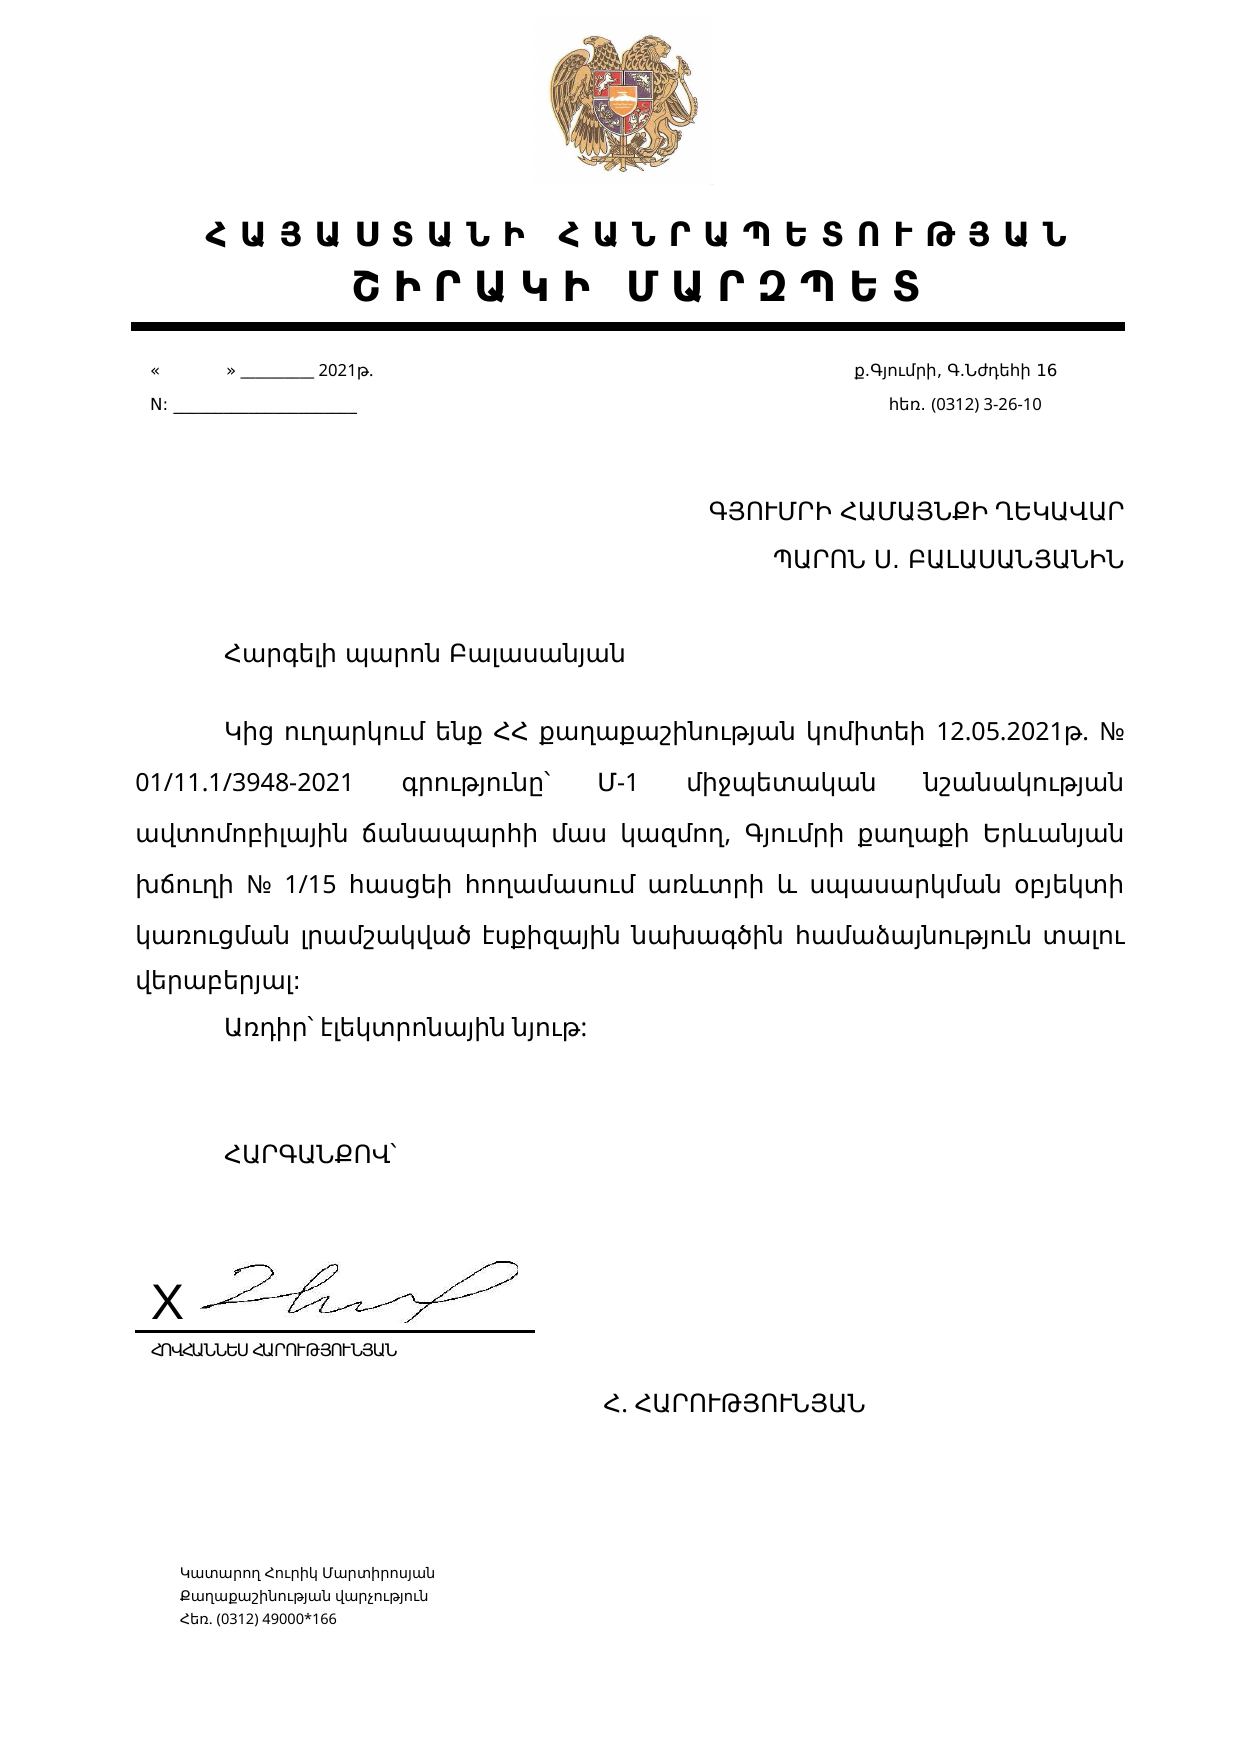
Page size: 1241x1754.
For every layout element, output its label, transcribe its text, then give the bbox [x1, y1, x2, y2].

text Քաղաքաշինության վարչություն [150, 1586, 1157, 1606]
picture [534, 18, 713, 185]
text ՊԱՐՈՆ Ս. ԲԱԼԱՍԱՆՅԱՆԻՆ [135, 545, 1124, 574]
text Հարգելի պարոն Բալասանյան [135, 639, 1124, 669]
text Կատարող Հուրիկ Մարտիրոսյան [150, 1563, 1157, 1583]
text Կից ուղարկում ենք ՀՀ քաղաքաշինության կոմիտեի 12.05.2021թ. № 01/11.1/3948-2021 գրությունը՝ Մ-1 միջպետական նշանակության ավտոմոբիլային ճանապարհի մաս կազմող, Գյումրի քաղաքի Երևանյան խճուղի № 1/15 հասցեի հողամասում առևտրի և սպասարկման օբյեկտի կառուցման լրամշակված էսքիզային նախագծին համաձայնություն տալու վերաբերյալ: [135, 713, 1124, 995]
text ԳՅՈՒՄՐԻ ՀԱՄԱՅՆՔԻ ՂԵԿԱՎԱՐ [135, 494, 1124, 528]
text ՀԱՐԳԱՆՔՈՎ՝ Հ. ՀԱՐՈՒԹՅՈՒՆՅԱՆ [135, 1137, 1110, 1420]
text Հեռ. (0312) 49000*166 [150, 1609, 1131, 1629]
text Առդիր՝ էլեկտրոնային նյութ: [135, 1010, 1124, 1044]
